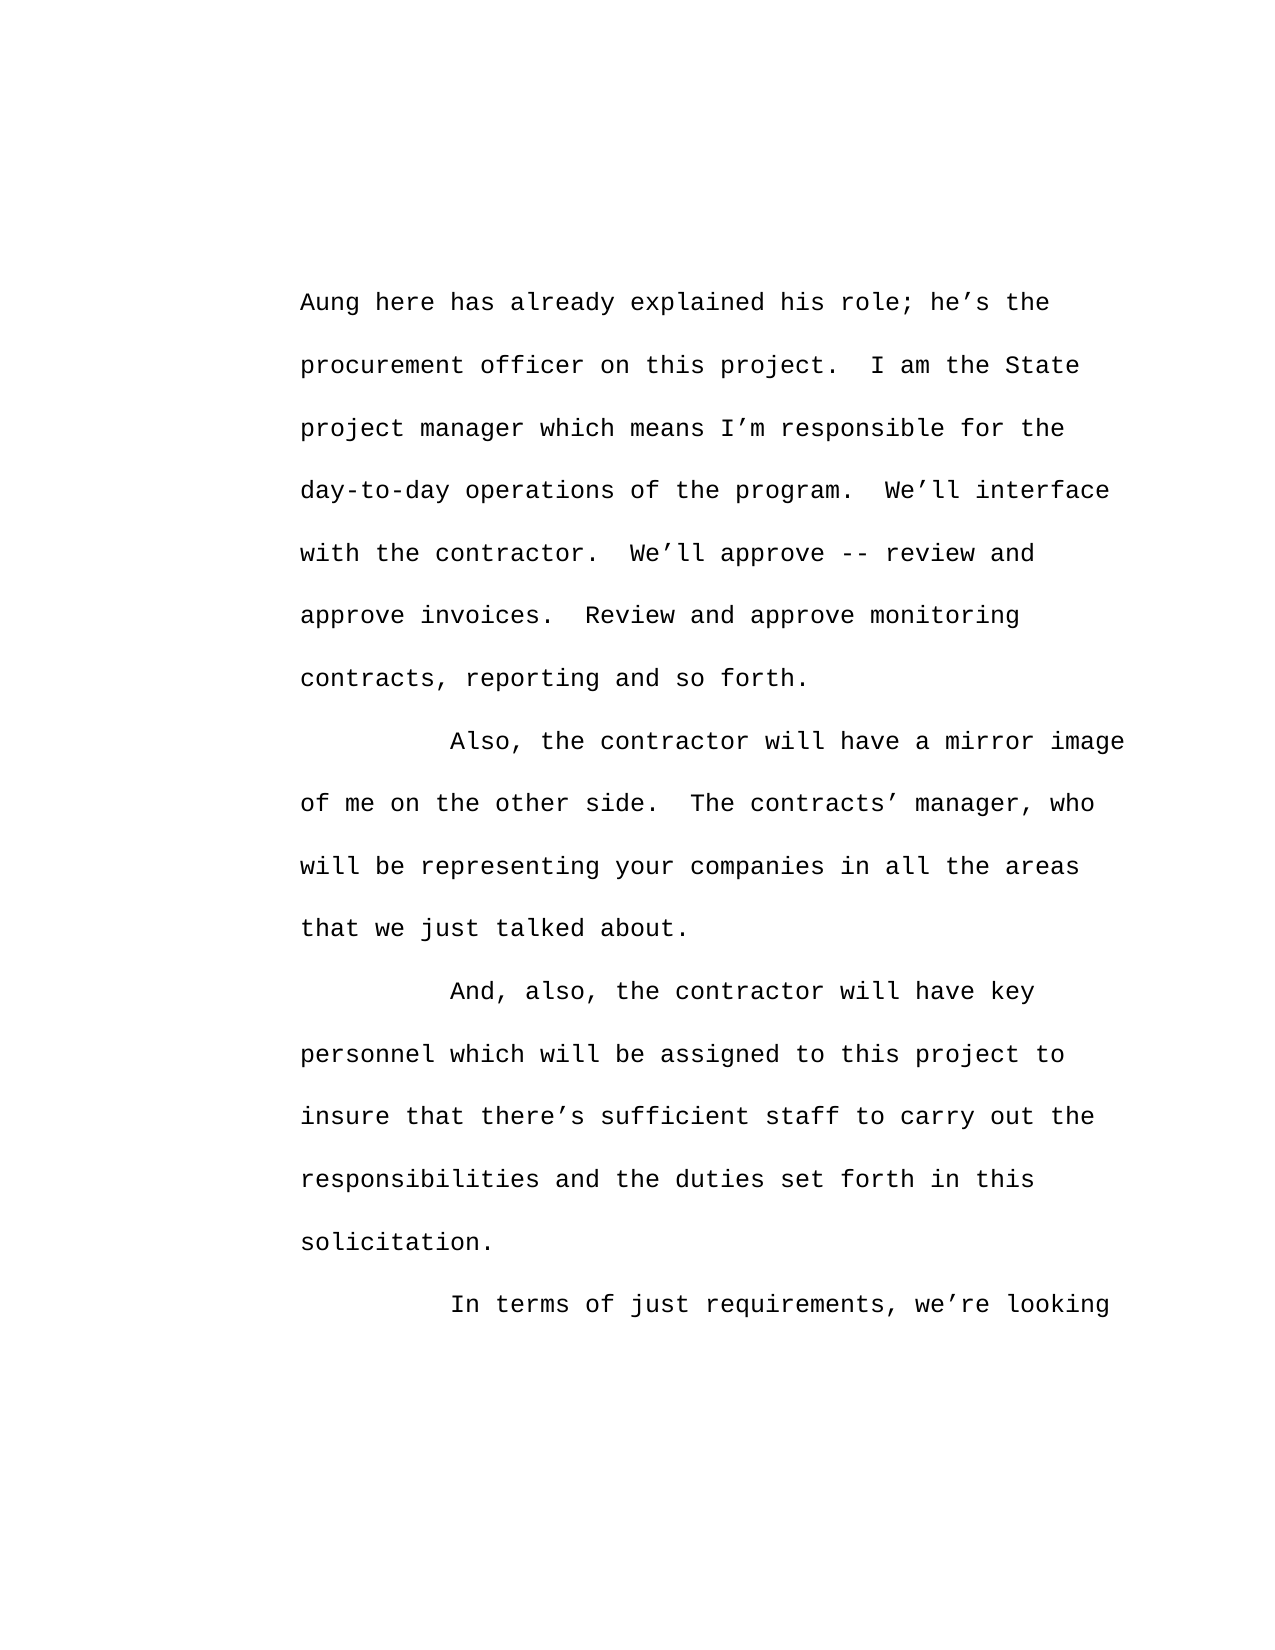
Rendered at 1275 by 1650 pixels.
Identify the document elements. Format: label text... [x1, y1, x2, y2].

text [300, 1292, 1125, 1320]
text And, also, the contractor will have key personnel which will be assigned to this project to insure that there’s sufficient staff to carry out the responsibilities and the duties set forth in this solicitation. [300, 979, 1125, 1257]
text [300, 290, 1125, 694]
text Also, the contractor will have a mirror image of me on the other side. The contracts’ manager, who will be representing your companies in all the areas that we just talked about. [300, 728, 1125, 944]
